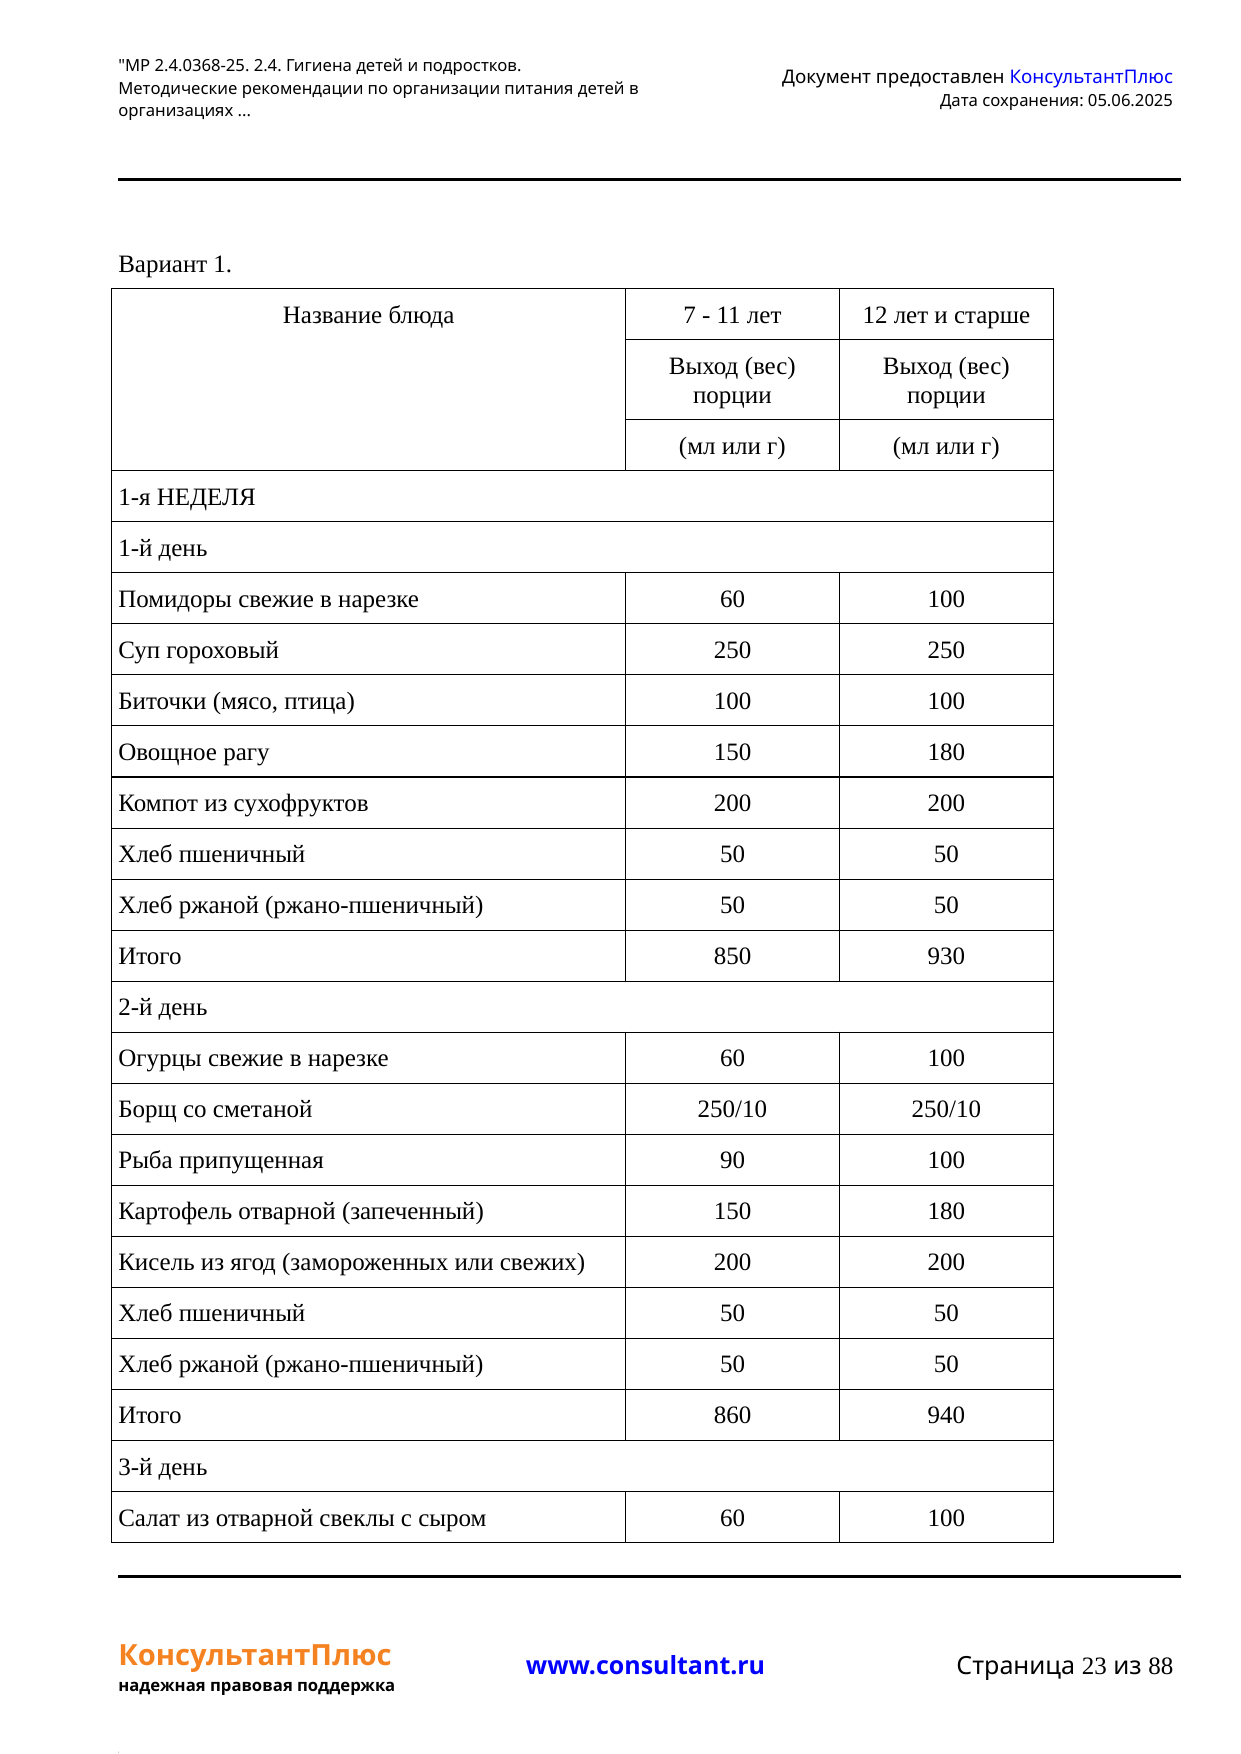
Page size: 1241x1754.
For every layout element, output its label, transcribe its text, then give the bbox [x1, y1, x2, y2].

table_cell Компот из сухофруктов [112, 778, 625, 827]
table_cell 50 [840, 829, 1053, 878]
table_cell Овощное рагу [112, 726, 625, 776]
table_cell Помидоры свежие в нарезке [112, 573, 625, 623]
table_cell 150 [626, 1186, 839, 1236]
table_cell 50 [626, 1288, 839, 1338]
table_cell 1-я НЕДЕЛЯ [112, 471, 1053, 521]
table_cell (мл или г) [626, 420, 839, 470]
table_cell Борщ со сметаной [112, 1084, 625, 1134]
table_cell 930 [840, 931, 1053, 981]
table_cell Название блюда [112, 289, 625, 470]
table_cell 180 [840, 726, 1053, 776]
table_cell 60 [626, 1033, 839, 1083]
table_cell 860 [626, 1390, 839, 1440]
table_cell 100 [840, 1492, 1053, 1542]
table_cell Салат из отварной свеклы с сыром [112, 1492, 625, 1542]
table_cell Рыба припущенная [112, 1135, 625, 1185]
table_cell (мл или г) [840, 420, 1053, 470]
table_cell 200 [840, 778, 1053, 827]
table_cell 200 [626, 1237, 839, 1287]
table_cell 100 [840, 573, 1053, 623]
table_cell 50 [840, 880, 1053, 929]
table_cell 100 [626, 675, 839, 725]
table_cell 50 [840, 1288, 1053, 1338]
table_cell 2-й день [112, 982, 1053, 1032]
table_cell 940 [840, 1390, 1053, 1440]
table_cell 180 [840, 1186, 1053, 1236]
table_cell Биточки (мясо, птица) [112, 675, 625, 725]
table_cell 100 [840, 1135, 1053, 1185]
table_cell Хлеб пшеничный [112, 829, 625, 878]
table_cell Хлеб пшеничный [112, 1288, 625, 1338]
table_cell Огурцы свежие в нарезке [112, 1033, 625, 1083]
table_cell 60 [626, 573, 839, 623]
table_cell 250/10 [626, 1084, 839, 1134]
table_cell Суп гороховый [112, 624, 625, 674]
table_cell 250/10 [840, 1084, 1053, 1134]
table_cell 100 [840, 675, 1053, 725]
table_cell Выход (вес) порции [840, 340, 1053, 419]
table_cell 100 [840, 1033, 1053, 1083]
table_cell 850 [626, 931, 839, 981]
table_cell 50 [626, 1339, 839, 1389]
table_header Вариант 1. [112, 238, 1053, 288]
table_cell 200 [840, 1237, 1053, 1287]
table_cell Итого [112, 931, 625, 981]
table_cell 50 [840, 1339, 1053, 1389]
table_cell 50 [626, 829, 839, 878]
table_cell Кисель из ягод (замороженных или свежих) [112, 1237, 625, 1287]
table_cell Картофель отварной (запеченный) [112, 1186, 625, 1236]
table_cell Хлеб ржаной (ржано-пшеничный) [112, 880, 625, 929]
table_cell Хлеб ржаной (ржано-пшеничный) [112, 1339, 625, 1389]
table_cell 90 [626, 1135, 839, 1185]
table_cell 150 [626, 726, 839, 776]
table_cell 1-й день [112, 522, 1053, 572]
table_cell 3-й день [112, 1441, 1053, 1491]
table_cell Выход (вес) порции [626, 340, 839, 419]
table_cell 7 - 11 лет [626, 289, 839, 339]
table_cell 200 [626, 778, 839, 827]
table_cell 60 [626, 1492, 839, 1542]
table_cell 50 [626, 880, 839, 929]
table_cell 12 лет и старше [840, 289, 1053, 339]
table_cell 250 [840, 624, 1053, 674]
table_cell Итого [112, 1390, 625, 1440]
table_cell 250 [626, 624, 839, 674]
